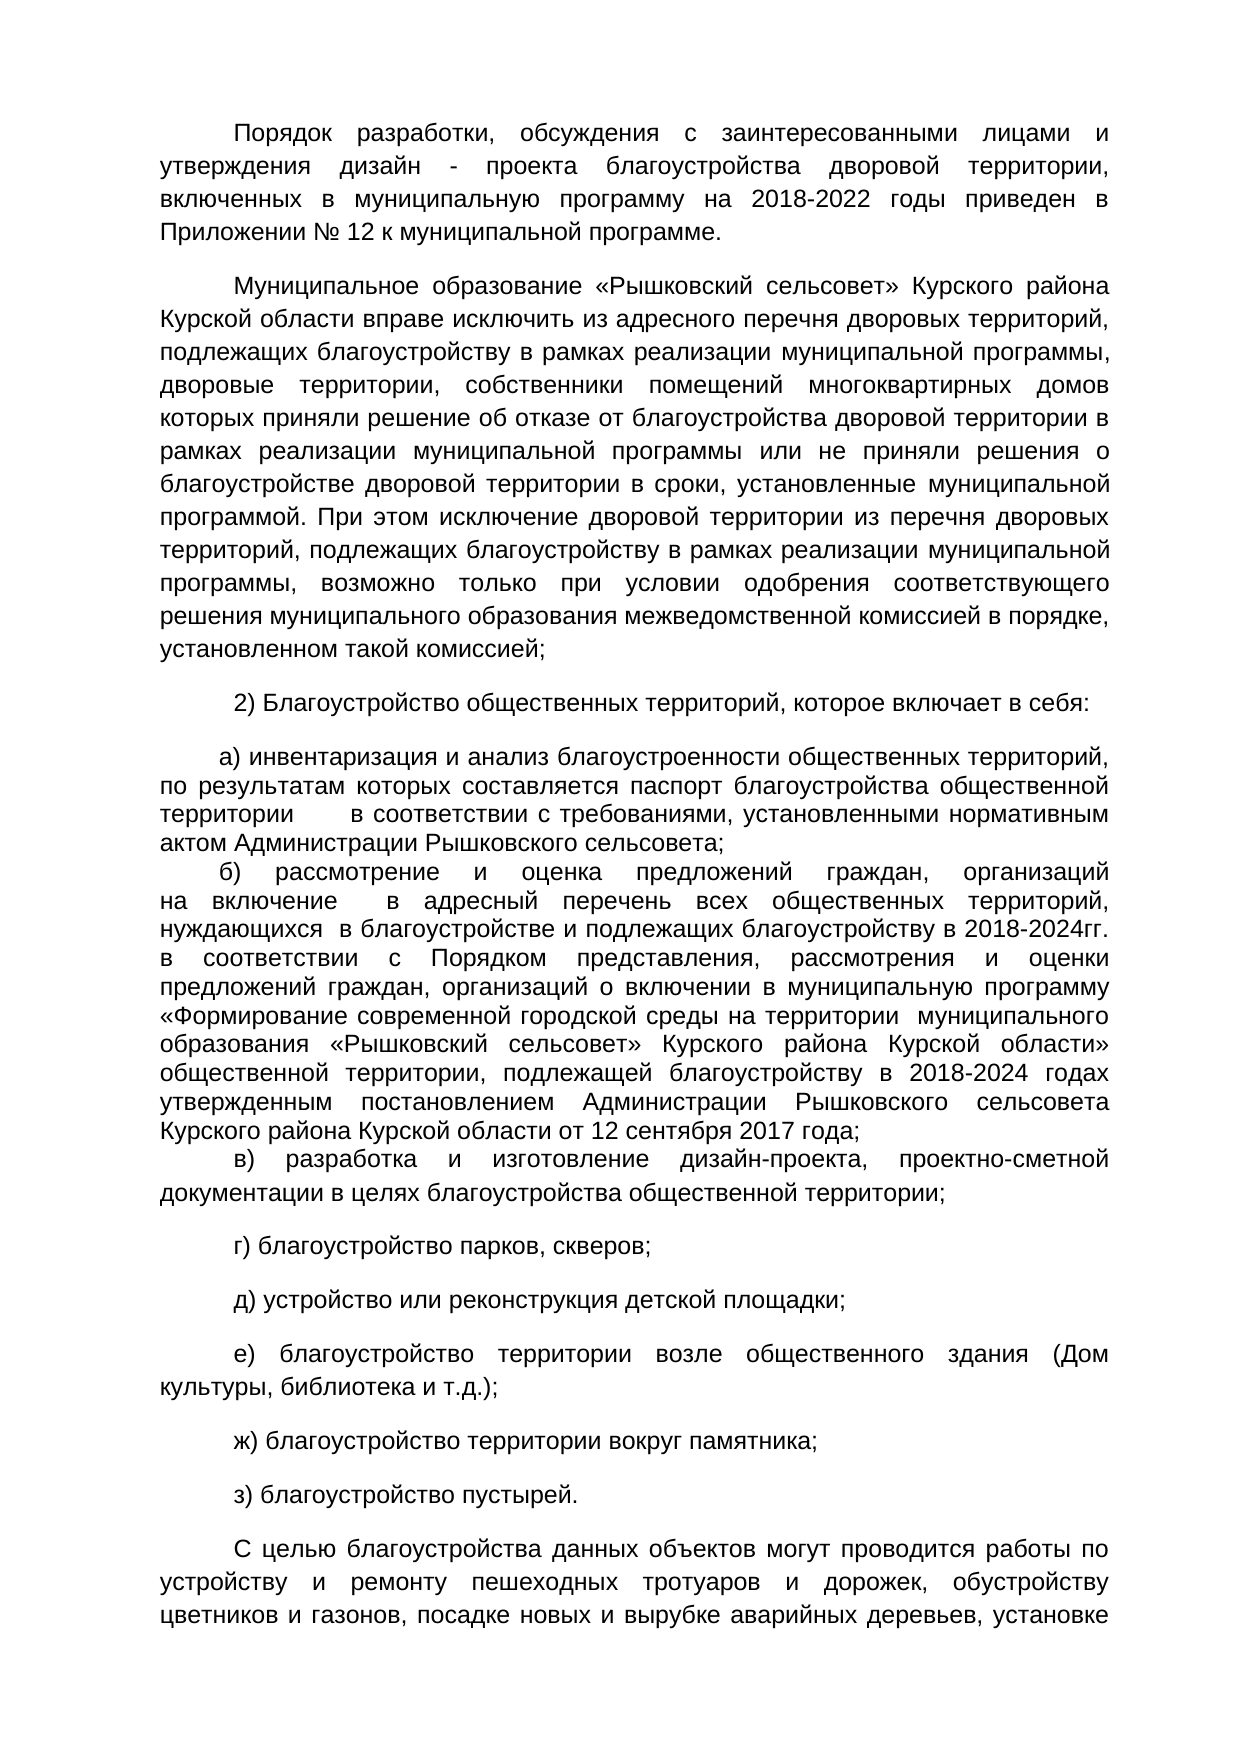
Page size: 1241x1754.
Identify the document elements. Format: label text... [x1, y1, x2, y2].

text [159, 1534, 1110, 1628]
text г) благоустройство парков, скверов; [159, 1231, 1110, 1260]
text в) разработка и изготовление дизайн-проекта, проектно-сметной документации в целях благоустройства общественной территории; [159, 1144, 1110, 1206]
text 2) Благоустройство общественных территорий, которое включает в себя: [159, 688, 1110, 717]
text а) инвентаризация и анализ благоустроенности общественных территорий, по результатам которых составляется паспорт благоустройства общественной территории в соответствии с требованиями, установленными нормативным актом Администрации Рышковского сельсовета; [159, 742, 1110, 857]
text Муниципальное образование «Рышковский сельсовет» Курского района Курской области вправе исключить из адресного перечня дворовых территорий, подлежащих благоустройству в рамках реализации муниципальной программы, дворовые территории, собственники помещений многоквартирных домов которых приняли решение об отказе от благоустройства дворовой территории в рамках реализации муниципальной программы или не приняли решения о благоустройстве дворовой территории в сроки, установленные муниципальной программой. При этом исключение дворовой территории из перечня дворовых территорий, подлежащих благоустройству в рамках реализации муниципальной программы, возможно только при условии одобрения соответствующего решения муниципального образования межведомственной комиссией в порядке, установленном такой комиссией; [159, 271, 1110, 663]
text ж) благоустройство территории вокруг памятника; [159, 1426, 1110, 1455]
text Порядок разработки, обсуждения с заинтересованными лицами и утверждения дизайн - проекта благоустройства дворовой территории, включенных в муниципальную программу на 2018-2022 годы приведен в Приложении № 12 к муниципальной программе. [159, 118, 1110, 246]
text б) рассмотрение и оценка предложений граждан, организаций на включение в адресный перечень всех общественных территорий, нуждающихся в благоустройстве и подлежащих благоустройству в 2018-2024гг. в соответствии с Порядком представления, рассмотрения и оценки предложений граждан, организаций о включении в муниципальную программу «Формирование современной городской среды на территории муниципального образования «Рышковский сельсовет» Курского района Курской области» общественной территории, подлежащей благоустройству в 2018-2024 годах утвержденным постановлением Администрации Рышковского сельсовета Курского района Курской области от 12 сентября 2017 года; [159, 857, 1110, 1144]
text з) благоустройство пустырей. [159, 1480, 1110, 1508]
text д) устройство или реконструкция детской площадки; [159, 1285, 1110, 1314]
text е) благоустройство территории возле общественного здания (Дом культуры, библиотека и т.д.); [159, 1339, 1110, 1401]
